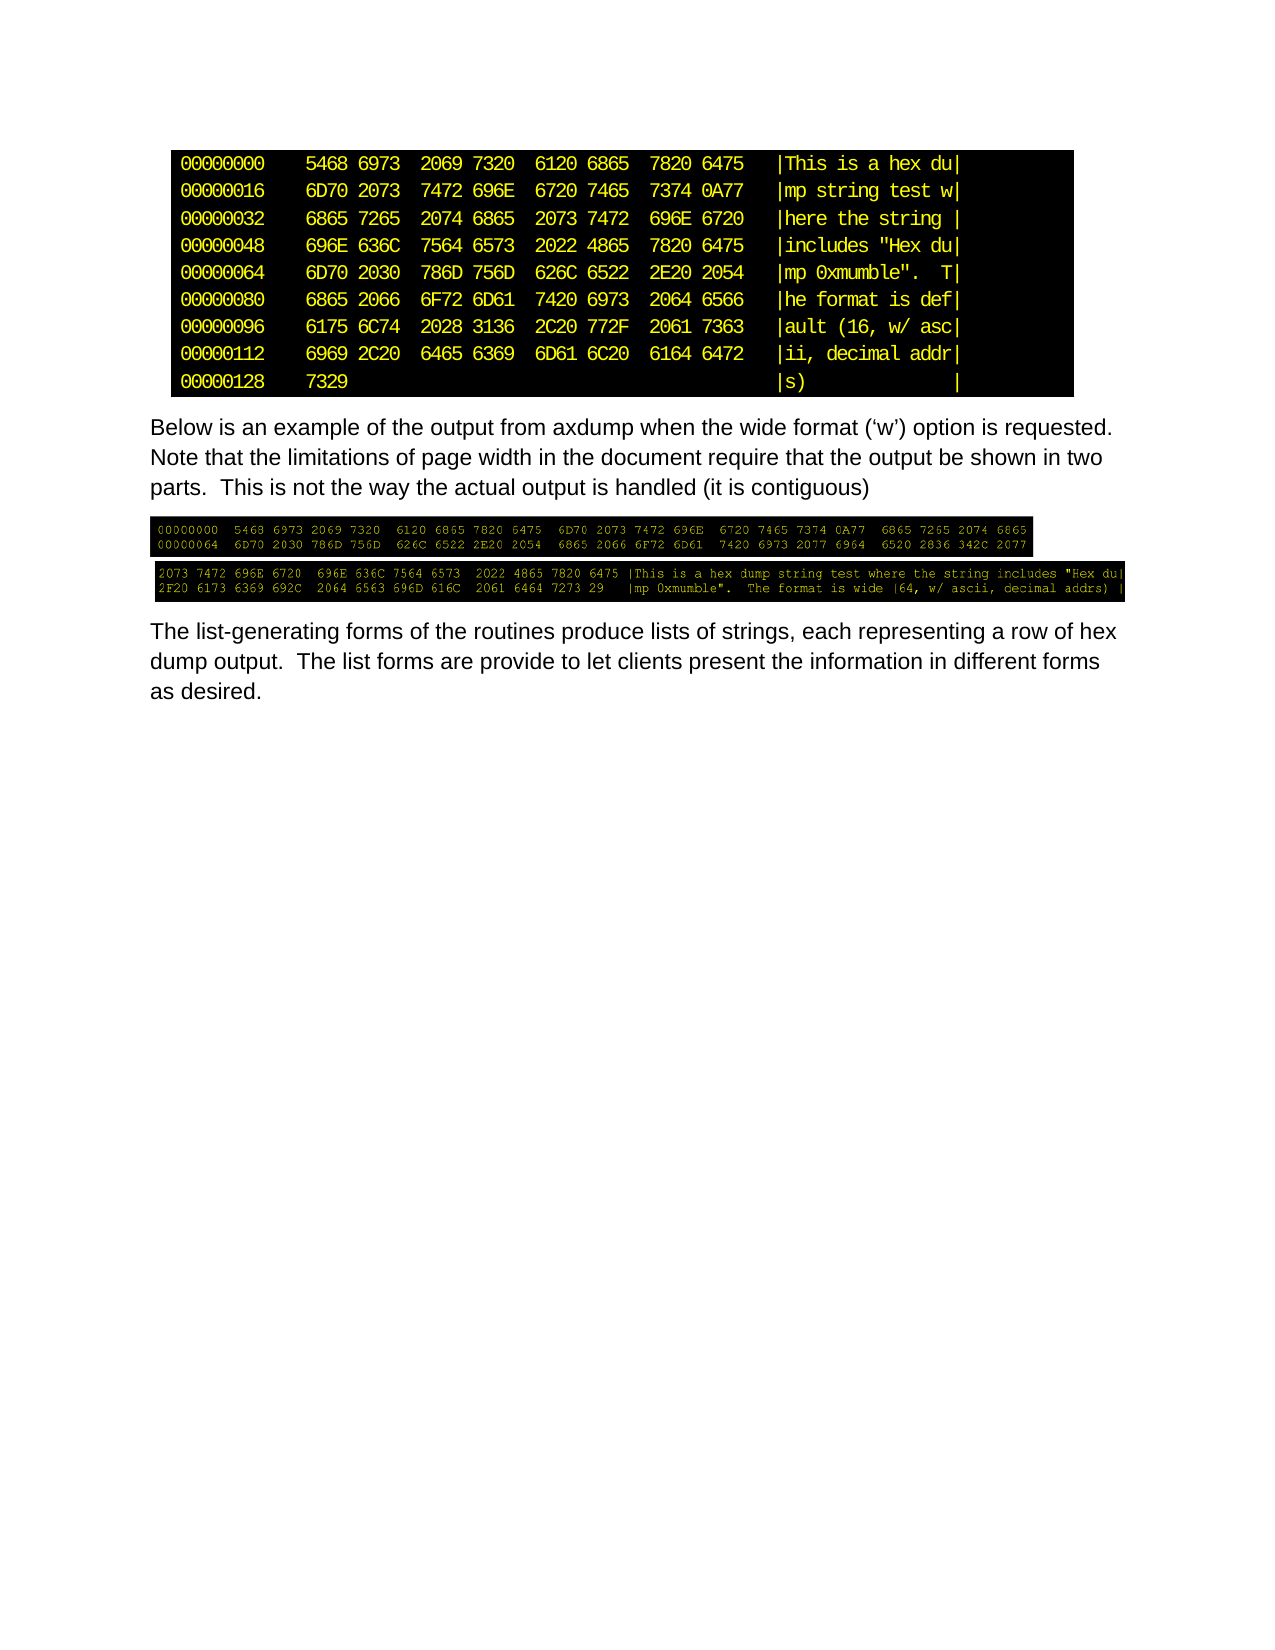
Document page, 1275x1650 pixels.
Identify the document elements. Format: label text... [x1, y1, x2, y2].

text 00000000 5468 6973 2069 7320 6120 6865 7820 6475 |This is a hex du| [172, 151, 1073, 177]
text 00000064 6D70 2030 786D 756D 626C 6522 2E20 2054 |mp 0xmumble". T| [172, 259, 1073, 286]
text Below is an example of the output from axdump when the wide format (‘w’) option is requested. Note that the limitations of page width in the document require that the output be shown in two parts. This is not the way the actual output is handled (it is contiguous) [150, 413, 1125, 500]
text The list-generating forms of the routines produce lists of strings, each representing a row of hex dump output. The list forms are provide to let clients present the information in different forms as desired. [150, 618, 1125, 704]
picture [150, 516, 1034, 557]
text 00000016 6D70 2073 7472 696E 6720 7465 7374 0A77 |mp string test w| [172, 177, 1073, 204]
text 00000080 6865 2066 6F72 6D61 7420 6973 2064 6566 |he format is def| [172, 286, 1073, 313]
text 00000128 7329 |s) | [172, 367, 1073, 396]
text 00000048 696E 636C 7564 6573 2022 4865 7820 6475 |includes "Hex du| [172, 232, 1073, 258]
text 00000112 6969 2C20 6465 6369 6D61 6C20 6164 6472 |ii, decimal addr| [172, 340, 1073, 367]
picture [154, 561, 1125, 602]
text 00000032 6865 7265 2074 6865 2073 7472 696E 6720 |here the string | [172, 204, 1073, 231]
text 00000096 6175 6C74 2028 3136 2C20 772F 2061 7363 |ault (16, w/ asc| [172, 313, 1073, 340]
